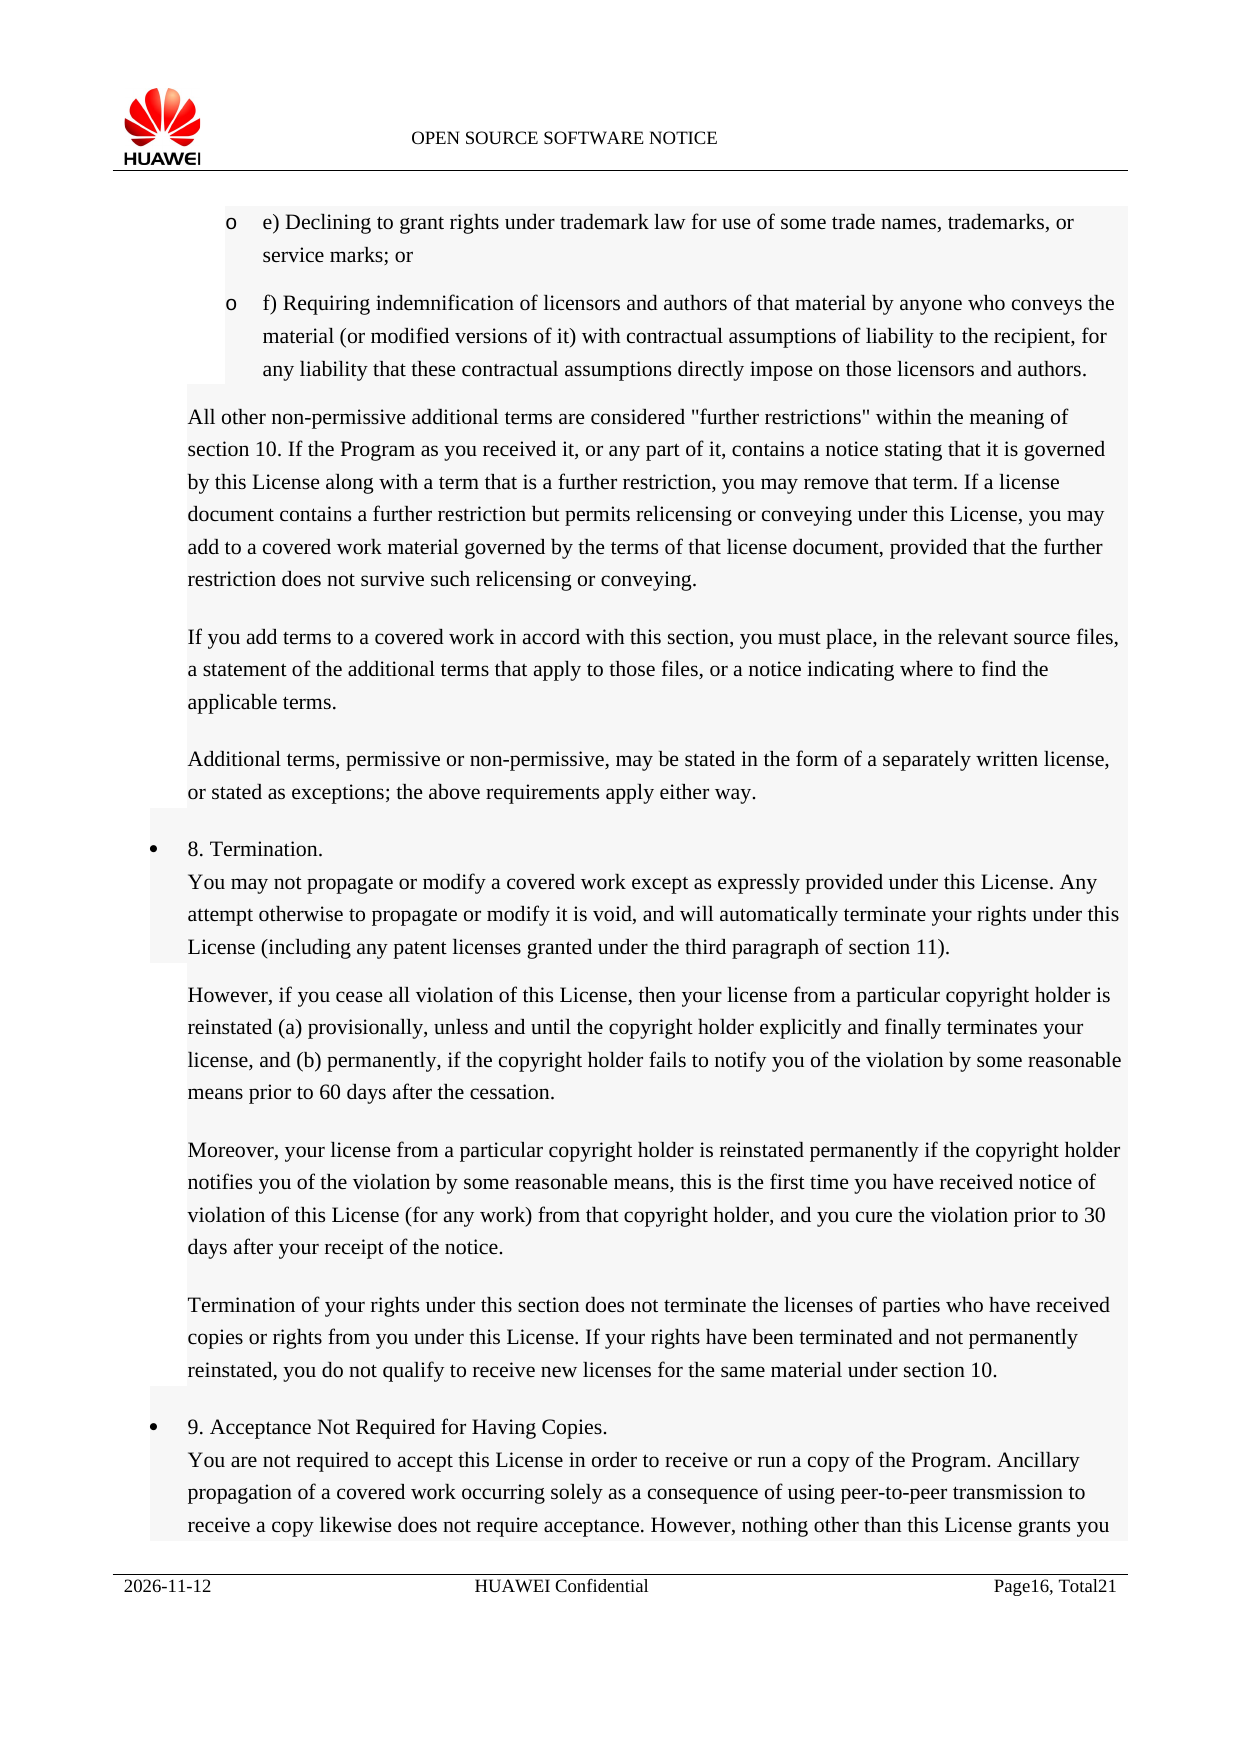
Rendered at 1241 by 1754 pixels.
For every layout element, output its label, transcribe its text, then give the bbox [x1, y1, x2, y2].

list f) Requiring indemnification of licensors and authors of that material by anyone who conveys the material (or modified versions of it) with contractual assumptions of liability to the recipient, for any liability that these contractual assumptions directly impose on those licensors and authors. [225, 287, 1128, 384]
text However, if you cease all violation of this License, then your license from a particular copyright holder is reinstated (a) provisionally, unless and until the copyright holder explicitly and finally terminates your license, and (b) permanently, if the copyright holder fails to notify you of the violation by some reasonable means prior to 60 days after the cessation. [187, 978, 1128, 1108]
text Termination of your rights under this section does not terminate the licenses of parties who have received copies or rights from you under this License. If your rights have been terminated and not permanently reinstated, you do not qualify to receive new licenses for the same material under section 10. [187, 1288, 1128, 1386]
picture [124, 88, 201, 165]
text If you add terms to a covered work in accord with this section, you must place, in the relevant source files, a statement of the additional terms that apply to those files, or a notice indicating where to find the applicable terms. [187, 620, 1128, 718]
text All other non-permissive additional terms are considered "further restrictions" within the meaning of section 10. If the Program as you received it, or any part of it, contains a notice stating that it is governed by this License along with a term that is a further restriction, you may remove that term. If a license document contains a further restriction but permits relicensing or conveying under this License, you may add to a covered work material governed by the terms of that license document, provided that the further restriction does not survive such relicensing or conveying. [187, 400, 1128, 595]
text Additional terms, permissive or non-permissive, may be stated in the form of a separately written license, or stated as exceptions; the above requirements apply either way. [187, 743, 1128, 808]
list e) Declining to grant rights under trademark law for use of some trade names, trademarks, or service marks; or [225, 206, 1128, 271]
list 8. Termination. You may not propagate or modify a covered work except as expressly provided under this License. Any attempt otherwise to propagate or modify it is void, and will automatically terminate your rights under this License (including any patent licenses granted under the third paragraph of section 11). [150, 833, 1128, 963]
text Moreover, your license from a particular copyright holder is reinstated permanently if the copyright holder notifies you of the violation by some reasonable means, this is the first time you have received notice of violation of this License (for any work) from that copyright holder, and you cure the violation prior to 30 days after your receipt of the notice. [187, 1133, 1128, 1263]
